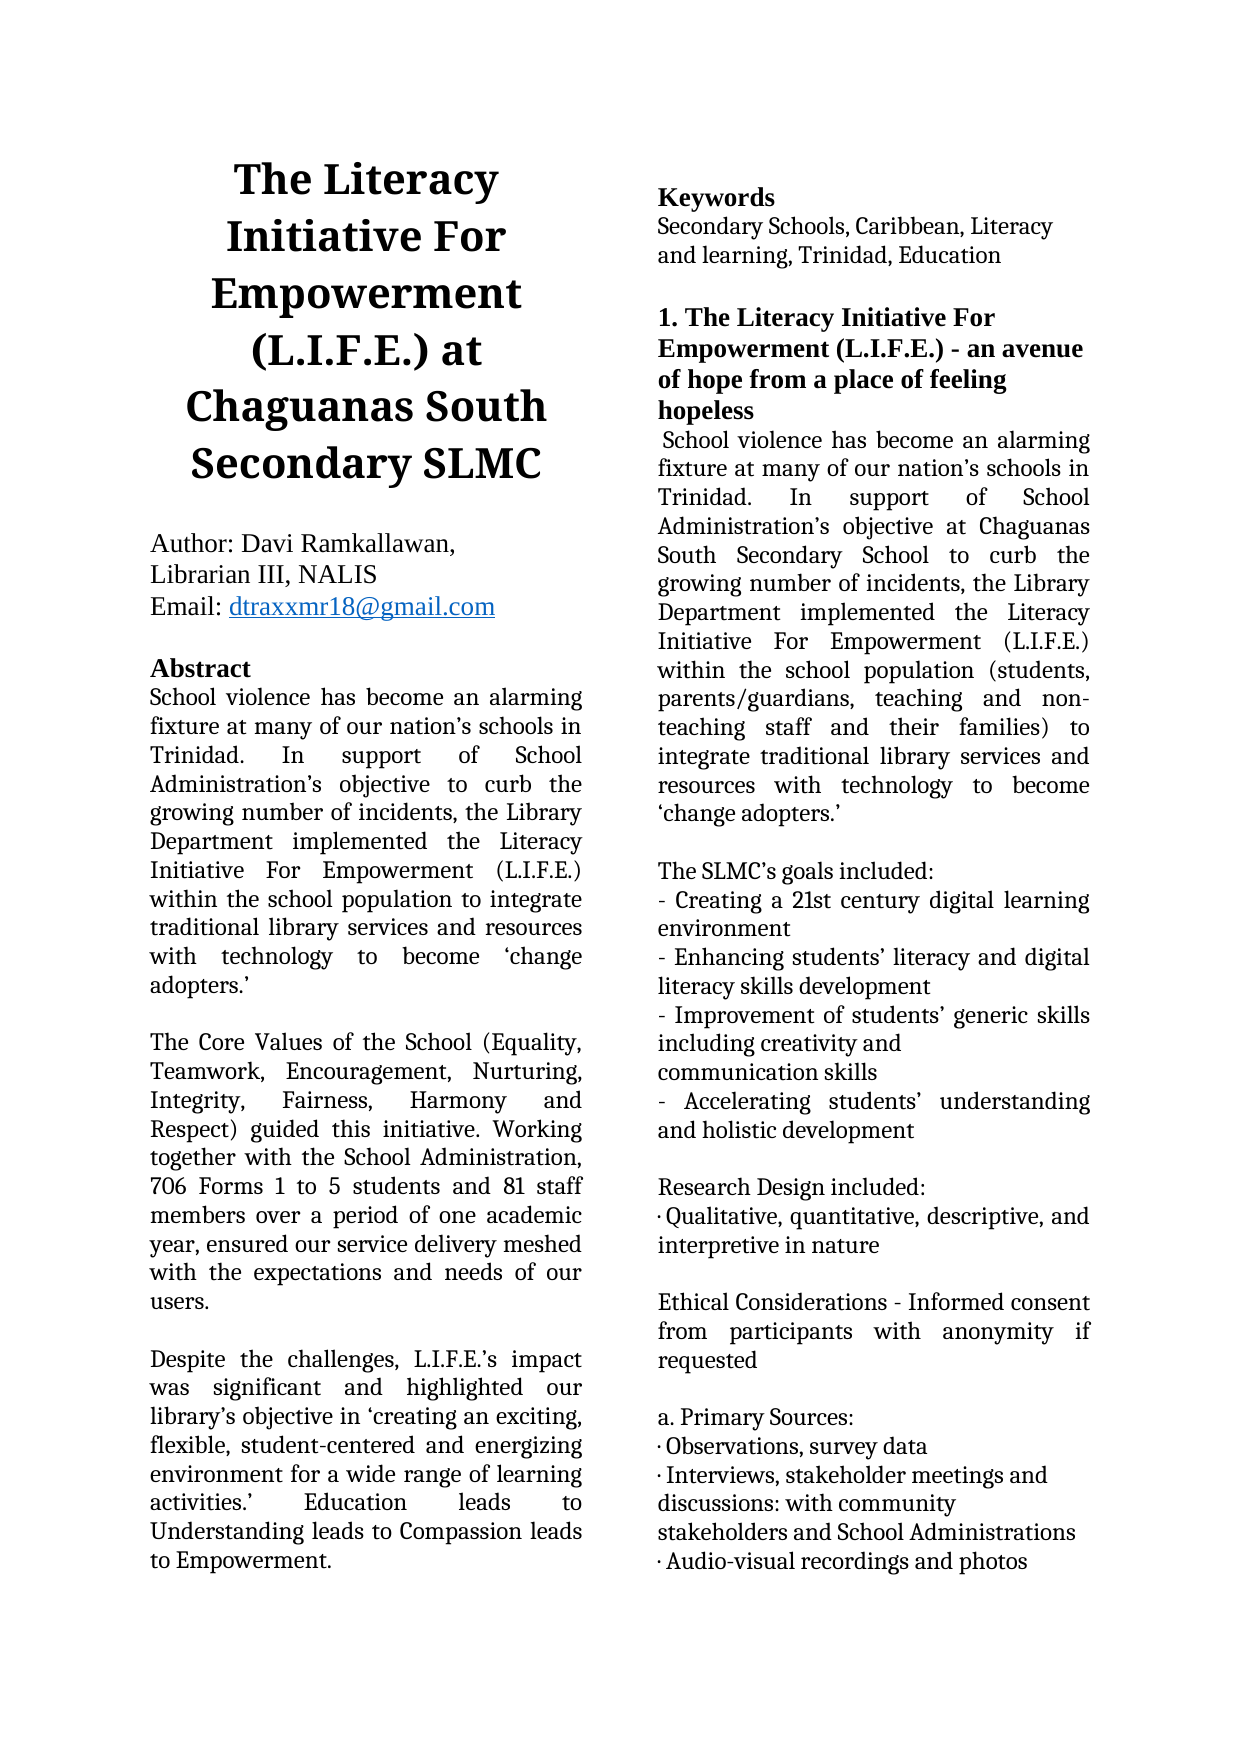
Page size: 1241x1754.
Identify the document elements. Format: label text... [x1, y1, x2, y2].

text - Enhancing students’ literacy and digital literacy skills development [658, 943, 1090, 1001]
text Keywords [658, 181, 1090, 212]
text communication skills [658, 1058, 1090, 1087]
text · Qualitative, quantitative, descriptive, and interpretive in nature [658, 1202, 1090, 1259]
text Ethical Considerations - Informed consent from participants with anonymity if requested [658, 1288, 1090, 1374]
text - Creating a 21st century digital learning environment [658, 886, 1090, 943]
text The Literacy Initiative For Empowerment (L.I.F.E.) at Chaguanas South Secondary SLMC [150, 150, 583, 491]
text · Audio-visual recordings and photos [658, 1547, 1090, 1576]
text The SLMC’s goals included: [658, 857, 1090, 886]
text The Core Values of the School (Equality, Teamwork, Encouragement, Nurturing, Integrity, Fairness, Harmony and Respect) guided this initiative. Working together with the School Administration, 706 Forms 1 to 5 students and 81 staff members over a period of one academic year, ensured our service delivery meshed with the expectations and needs of our users. [150, 1028, 583, 1316]
text a. Primary Sources: [658, 1403, 1090, 1432]
text 1. The Literacy Initiative For Empowerment (L.I.F.E.) - an avenue of hope from a place of feeling hopeless [658, 301, 1090, 426]
text Secondary Schools, Caribbean, Literacy and learning, Trinidad, Education [658, 212, 1090, 270]
text School violence has become an alarming fixture at many of our nation’s schools in Trinidad. In support of School Administration’s objective at Chaguanas South Secondary School to curb the growing number of incidents, the Library Department implemented the Literacy Initiative For Empowerment (L.I.F.E.) within the school population (students, parents/guardians, teaching and non-teaching staff and their families) to integrate traditional library services and resources with technology to become ‘change adopters.’ [658, 426, 1090, 828]
text Research Design included: [658, 1173, 1090, 1202]
text Librarian III, NALIS [150, 559, 583, 590]
text · Interviews, stakeholder meetings and discussions: with community stakeholders and School Administrations [658, 1461, 1090, 1547]
text - Accelerating students’ understanding and holistic development [658, 1087, 1090, 1144]
text Abstract [150, 652, 583, 683]
text School violence has become an alarming fixture at many of our nation’s schools in Trinidad. In support of School Administration’s objective to curb the growing number of incidents, the Library Department implemented the Literacy Initiative For Empowerment (L.I.F.E.) within the school population to integrate traditional library services and resources with technology to become ‘change adopters.’ [150, 683, 583, 999]
text Despite the challenges, L.I.F.E.’s impact was significant and highlighted our library’s objective in ‘creating an exciting, flexible, student-centered and energizing environment for a wide range of learning activities.’ Education leads to Understanding leads to Compassion leads to Empowerment. [150, 1344, 583, 1574]
text - Improvement of students’ generic skills including creativity and [658, 1001, 1090, 1058]
text Author: Davi Ramkallawan, [150, 527, 583, 559]
text · Observations, survey data [658, 1432, 1090, 1461]
text Email: dtraxxmr18@gmail.com [150, 590, 583, 621]
